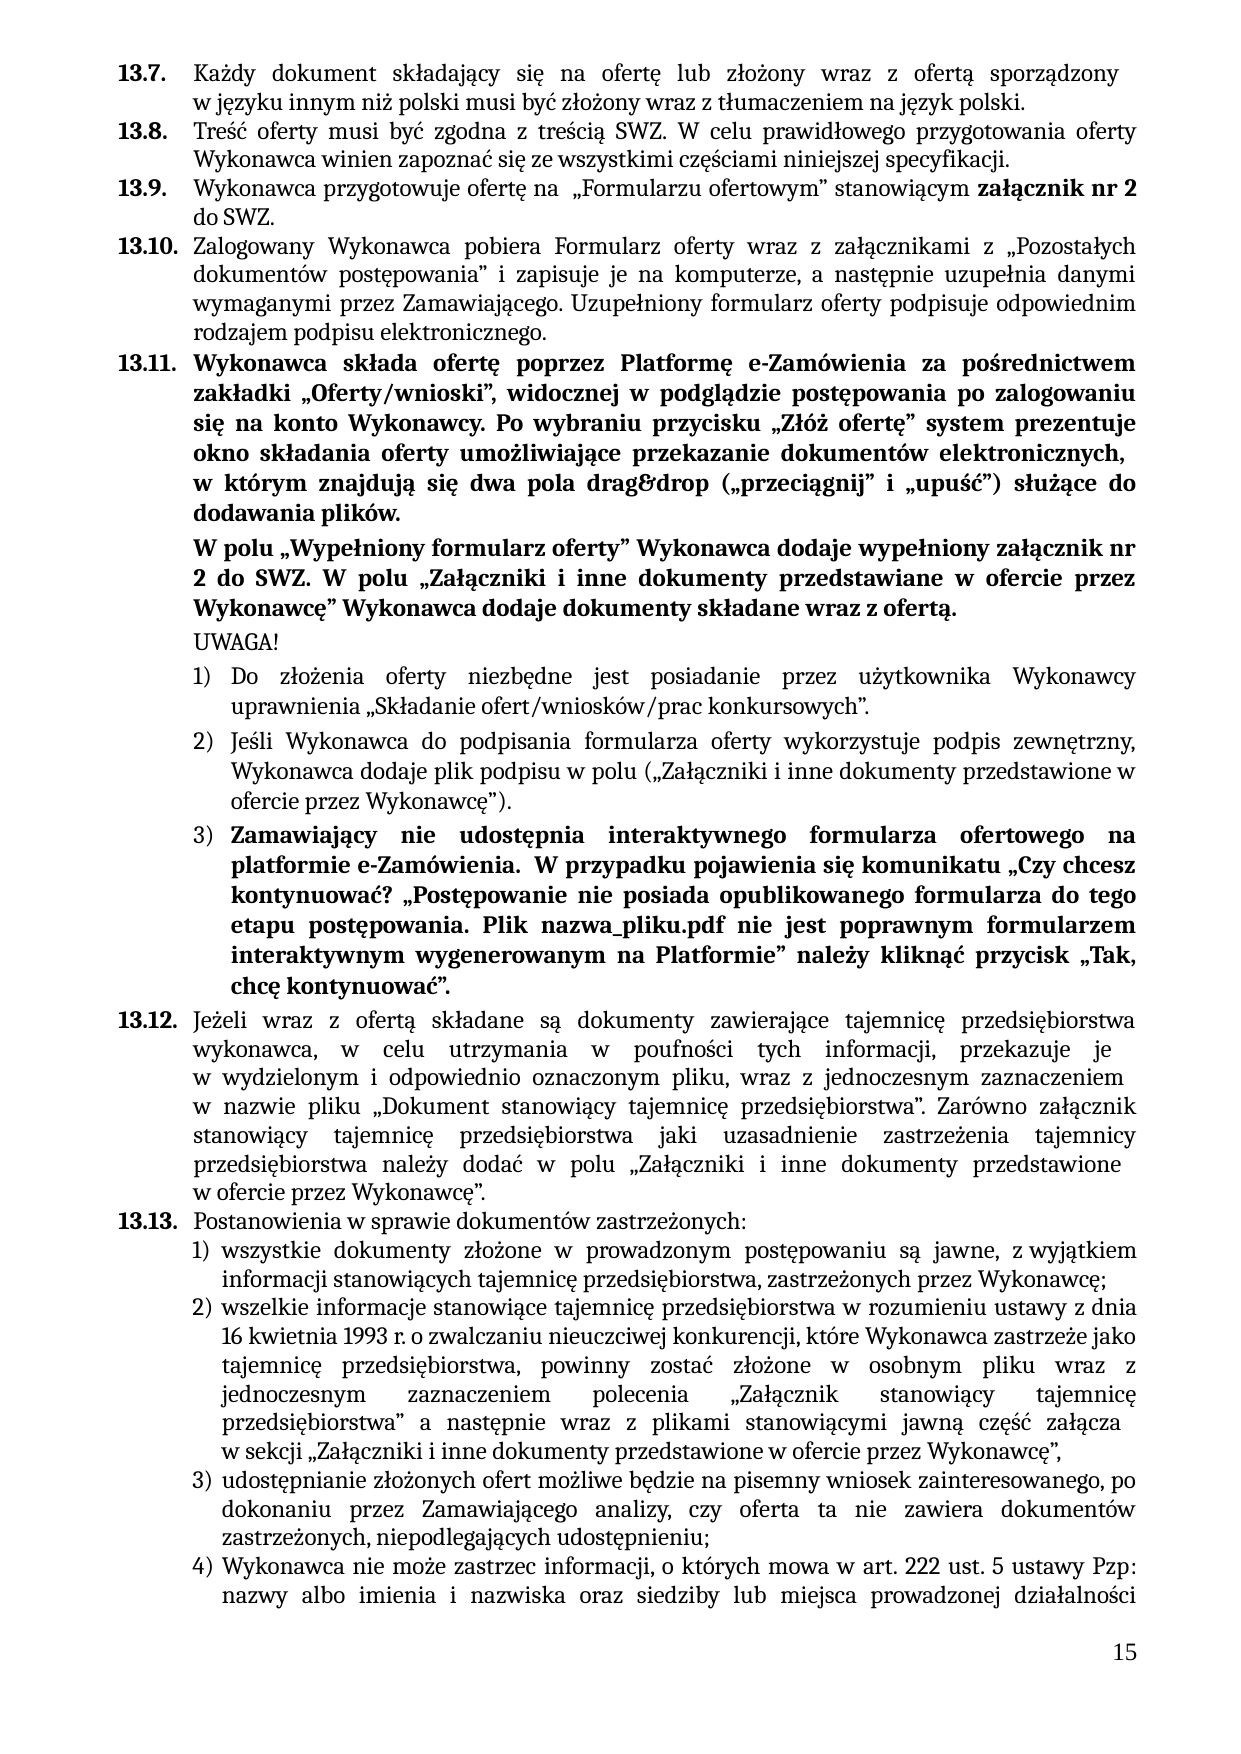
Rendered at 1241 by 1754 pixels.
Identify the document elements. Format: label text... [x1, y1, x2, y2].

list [192, 1552, 1137, 1609]
list Wykonawca składa ofertę poprzez Platformę e-Zamówienia za pośrednictwem zakładki „Oferty/wnioski”, widocznej w podglądzie postępowania po zalogowaniu się na konto Wykonawcy. Po wybraniu przycisku „Złóż ofertę” system prezentuje okno składania oferty umożliwiające przekazanie dokumentów elektronicznych, w którym znajdują się dwa pola drag&drop („przeciągnij” i „upuść”) służące do dodawania plików. [118, 349, 1137, 528]
list Do złożenia oferty niezbędne jest posiadanie przez użytkownika Wykonawcy uprawnienia „Składanie ofert/wniosków/prac konkursowych”. [193, 662, 1137, 721]
list Jeżeli wraz z ofertą składane są dokumenty zawierające tajemnicę przedsiębiorstwa wykonawca, w celu utrzymania w poufności tych informacji, przekazuje je w wydzielonym i odpowiednio oznaczonym pliku, wraz z jednoczesnym zaznaczeniem w nazwie pliku „Dokument stanowiący tajemnicę przedsiębiorstwa”. Zarówno załącznik stanowiący tajemnicę przedsiębiorstwa jaki uzasadnienie zastrzeżenia tajemnicy przedsiębiorstwa należy dodać w polu „Załączniki i inne dokumenty przedstawione w ofercie przez Wykonawcę”. [118, 1006, 1137, 1207]
list W polu „Wypełniony formularz oferty” Wykonawca dodaje wypełniony załącznik nr 2 do SWZ. W polu „Załączniki i inne dokumenty przedstawiane w ofercie przez Wykonawcę” Wykonawca dodaje dokumenty składane wraz z ofertą. [193, 533, 1137, 622]
list wszelkie informacje stanowiące tajemnicę przedsiębiorstwa w rozumieniu ustawy z dnia 16 kwietnia 1993 r. o zwalczaniu nieuczciwej konkurencji, które Wykonawca zastrzeże jako tajemnicę przedsiębiorstwa, powinny zostać złożone w osobnym pliku wraz z jednoczesnym zaznaczeniem polecenia „Załącznik stanowiący tajemnicę przedsiębiorstwa” a następnie wraz z plikami stanowiącymi jawną część załącza w sekcji „Załączniki i inne dokumenty przedstawione w ofercie przez Wykonawcę”, [192, 1293, 1137, 1466]
list Treść oferty musi być zgodna z treścią SWZ. W celu prawidłowego przygotowania oferty Wykonawca winien zapoznać się ze wszystkimi częściami niniejszej specyfikacji. [118, 117, 1137, 174]
list Postanowienia w sprawie dokumentów zastrzeżonych: [118, 1207, 1137, 1236]
list Każdy dokument składający się na ofertę lub złożony wraz z ofertą sporządzony w języku innym niż polski musi być złożony wraz z tłumaczeniem na język polski. [118, 59, 1137, 117]
list Jeśli Wykonawca do podpisania formularza oferty wykorzystuje podpis zewnętrzny, Wykonawca dodaje plik podpisu w polu („Załączniki i inne dokumenty przedstawione w ofercie przez Wykonawcę”). [193, 727, 1137, 816]
list Zalogowany Wykonawca pobiera Formularz oferty wraz z załącznikami z „Pozostałych dokumentów postępowania” i zapisuje je na komputerze, a następnie uzupełnia danymi wymaganymi przez Zamawiającego. Uzupełniony formularz oferty podpisuje odpowiednim rodzajem podpisu elektronicznego. [118, 232, 1137, 347]
list wszystkie dokumenty złożone w prowadzonym postępowaniu są jawne, z wyjątkiem informacji stanowiących tajemnicę przedsiębiorstwa, zastrzeżonych przez Wykonawcę; [192, 1236, 1137, 1293]
list udostępnianie złożonych ofert możliwe będzie na pisemny wniosek zainteresowanego, po dokonaniu przez Zamawiającego analizy, czy oferta ta nie zawiera dokumentów zastrzeżonych, niepodlegających udostępnieniu; [192, 1466, 1137, 1552]
list UWAGA! [193, 628, 1137, 657]
list Wykonawca przygotowuje ofertę na „Formularzu ofertowym” stanowiącym załącznik nr 2 do SWZ. [118, 174, 1137, 232]
list Zamawiający nie udostępnia interaktywnego formularza ofertowego na platformie e-Zamówienia. W przypadku pojawienia się komunikatu „Czy chcesz kontynuować? „Postępowanie nie posiada opublikowanego formularza do tego etapu postępowania. Plik nazwa_pliku.pdf nie jest poprawnym formularzem interaktywnym wygenerowanym na Platformie” należy kliknąć przycisk „Tak, chcę kontynuować”. [193, 821, 1137, 1000]
